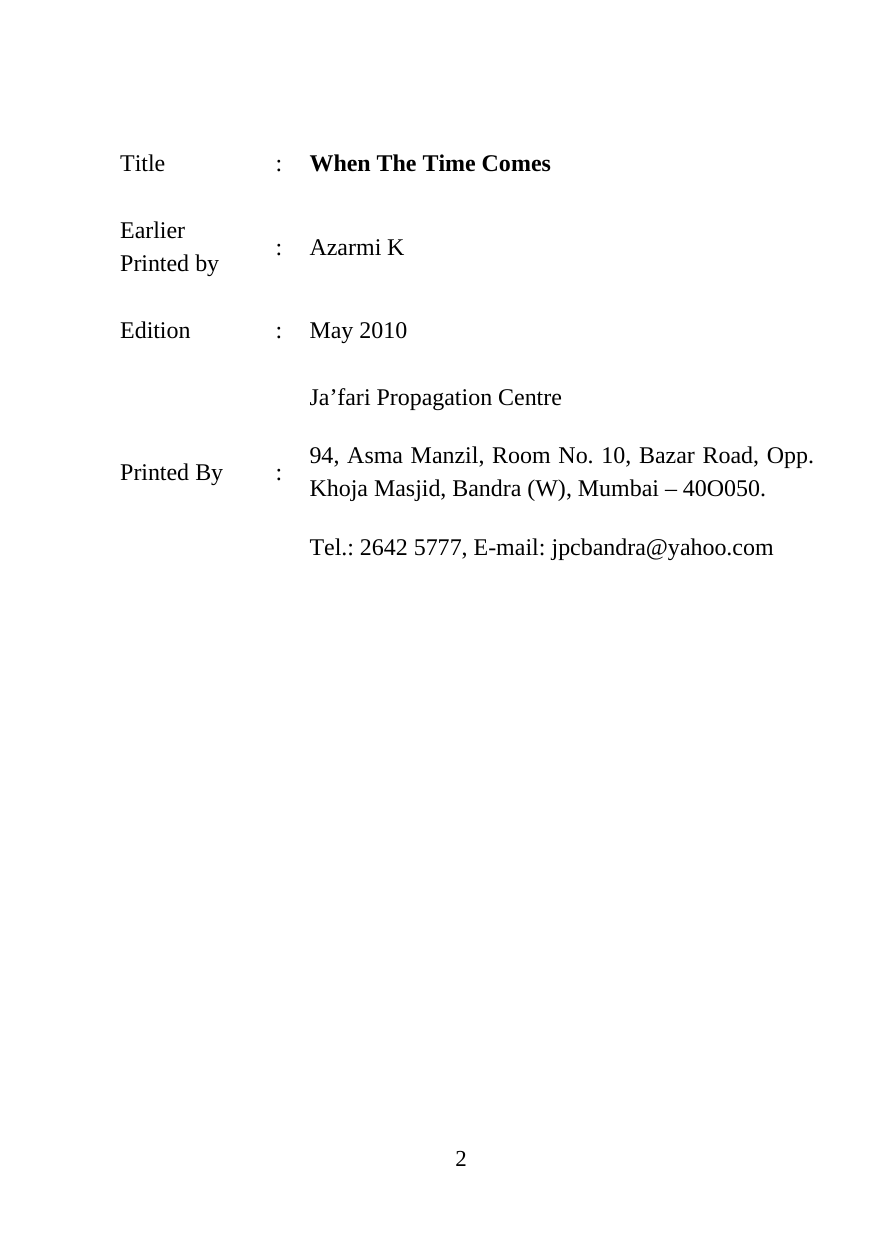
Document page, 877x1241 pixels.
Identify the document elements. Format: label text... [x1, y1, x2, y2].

table_cell May 2010 [298, 287, 826, 353]
table_cell Earlier Printed by [109, 187, 264, 287]
table_header : [264, 120, 298, 187]
table_header Title [109, 120, 264, 187]
table_cell Azarmi K [298, 187, 826, 287]
table_cell Edition [109, 287, 264, 353]
table_cell : [264, 353, 298, 570]
table_cell Printed By [109, 353, 264, 570]
table_cell : [264, 187, 298, 287]
table_cell Ja’fari Propagation Centre 94, Asma Manzil, Room No. 10, Bazar Road, Opp. Khoja Masjid, Bandra (W), Mumbai – 40O050. Tel.: 2642 5777, E-mail: jpcbandra@yahoo.com [298, 353, 826, 570]
table_header When The Time Comes [298, 120, 826, 187]
table_cell : [264, 287, 298, 353]
